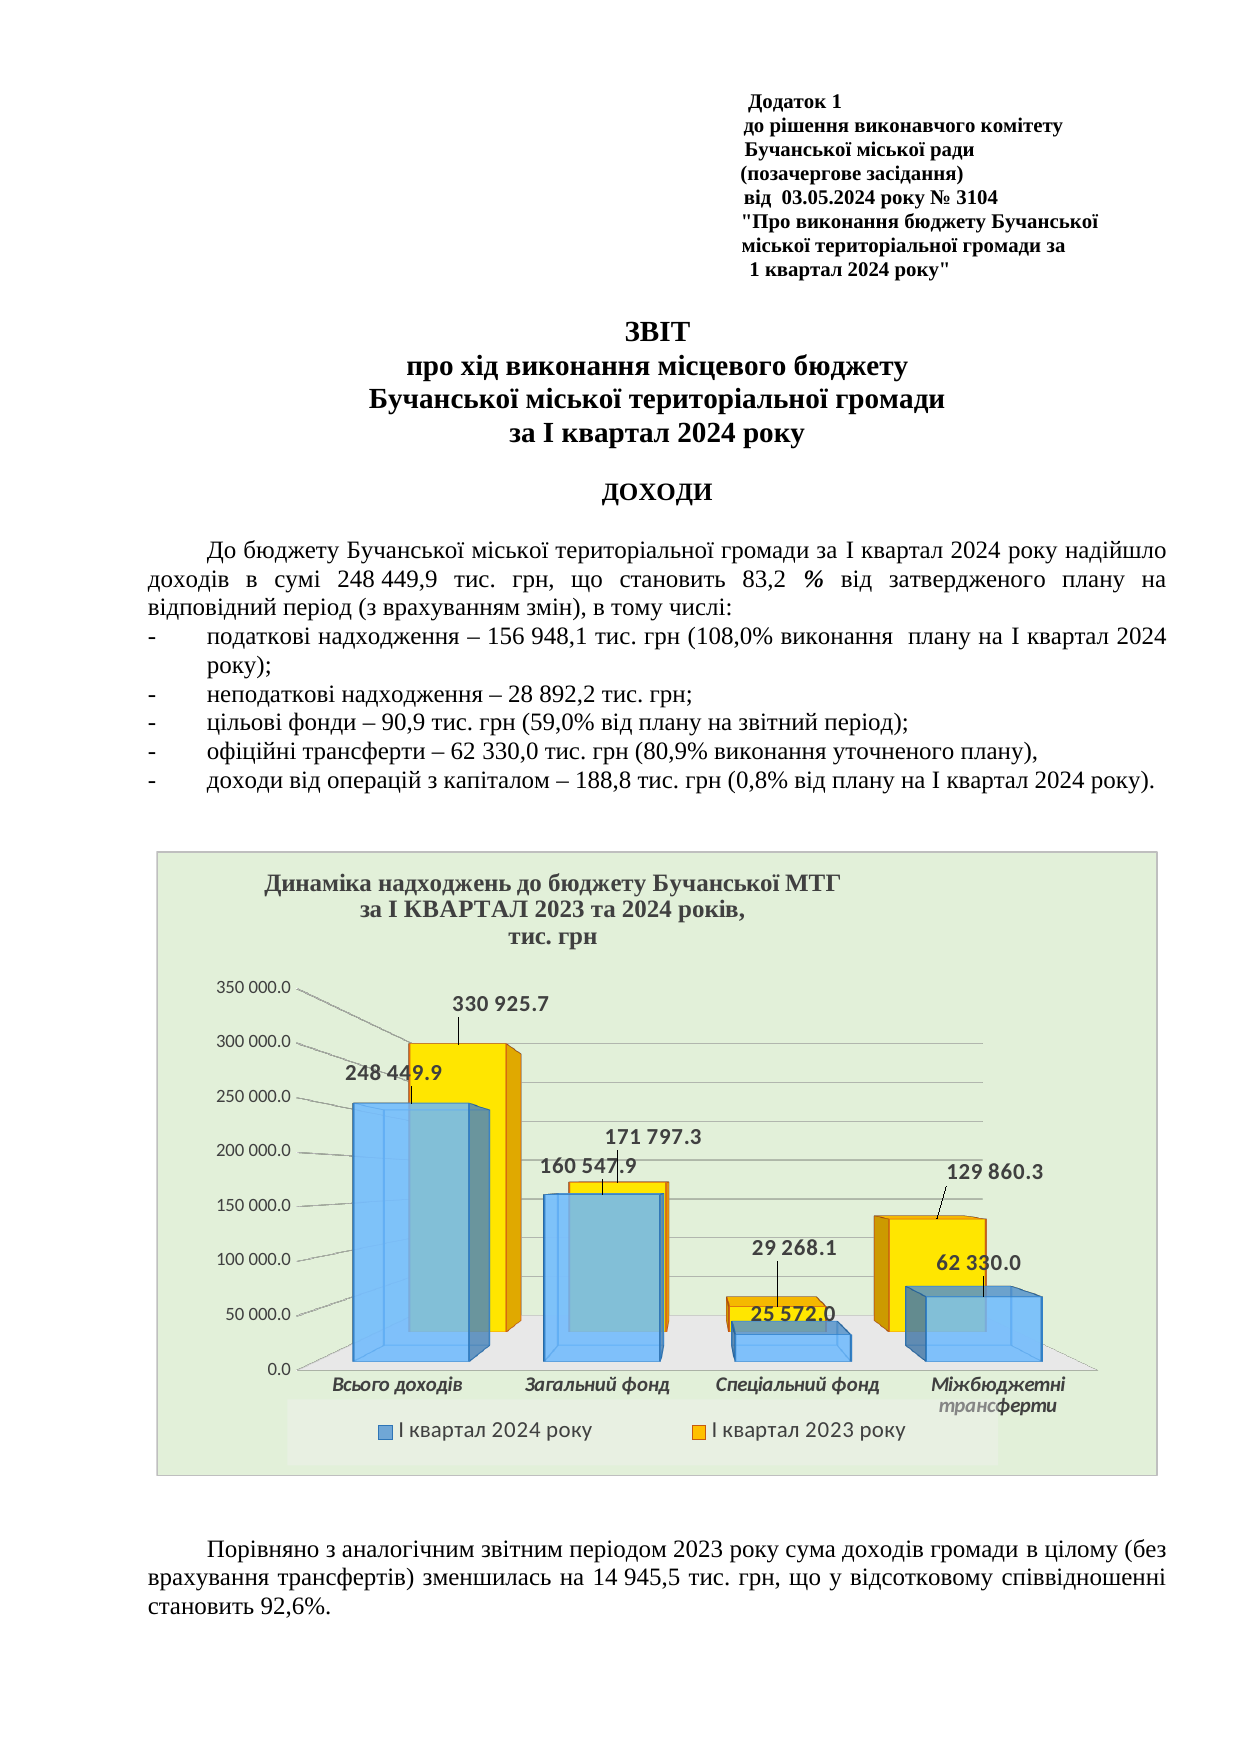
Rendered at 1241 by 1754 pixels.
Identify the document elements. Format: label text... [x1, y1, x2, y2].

text ДОХОДИ [148, 477, 1167, 506]
list податкові надходження – 156 948,1 тис. грн (108,0% виконання плану на І квартал 2024 року); [148, 621, 1167, 679]
list офіційні трансферти – 62 330,0 тис. грн (80,9% виконання уточненого плану), [148, 736, 1167, 765]
title "Про виконання бюджету Бучанської [148, 209, 1107, 233]
title до рішення виконавчого комітету [148, 113, 1063, 137]
title Додаток 1 [148, 88, 842, 113]
title ЗВІТ [148, 314, 1167, 348]
text Порівняно з аналогічним звітним періодом 2023 року сума доходів громади в цілому (без врахування трансфертів) зменшилась на 14 945,5 тис. грн, що у відсотковому співвідношенні становить 92,6%. [148, 1534, 1167, 1620]
title (позачергове засідання) [148, 161, 1004, 185]
list неподаткові надходження – 28 892,2 тис. грн; [148, 679, 1167, 707]
title від 03.05.2024 року № 3104 [148, 185, 1078, 209]
title Бучанської міської ради [148, 137, 974, 161]
list доходи від операцій з капіталом – 188,8 тис. грн (0,8% від плану на І квартал 2024 року). [148, 765, 1167, 794]
text До бюджету Бучанської міської територіальної громади за І квартал 2024 року надійшло доходів в сумі 248 449,9 тис. грн, що становить 83,2 % від затвердженого плану на відповідний період (з врахуванням змін), в тому числі: [148, 535, 1167, 621]
title 1 квартал 2024 року" [148, 257, 1166, 281]
list цільові фонди – 90,9 тис. грн (59,0% від плану на звітний період); [148, 707, 1167, 736]
title міської територіальної громади за [148, 233, 1166, 257]
text про хід виконання місцевого бюджету [148, 348, 1167, 382]
text Бучанської міської територіальної громади [148, 382, 1167, 415]
text за І квартал 2024 року [148, 415, 1167, 449]
